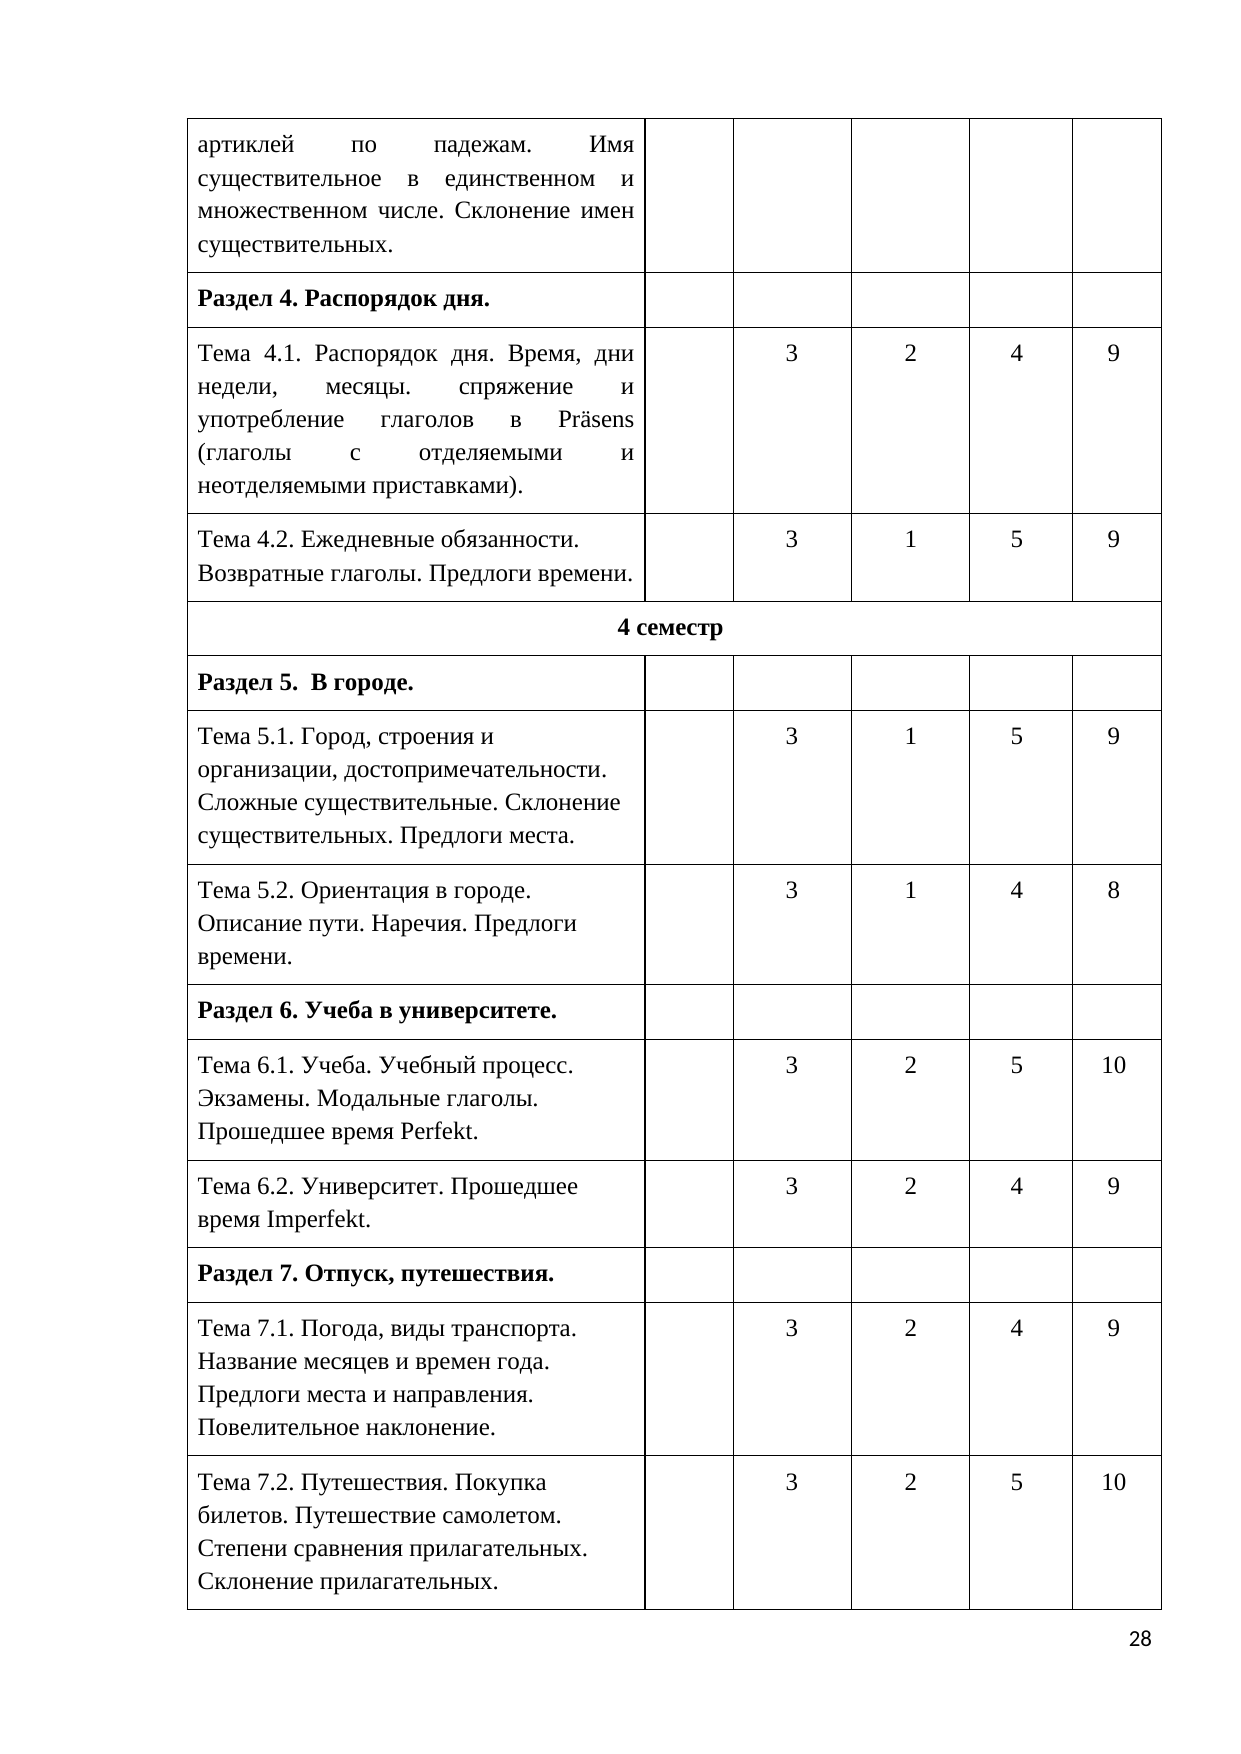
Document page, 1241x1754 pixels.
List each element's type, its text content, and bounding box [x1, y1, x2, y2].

table_cell 4 семестр [188, 602, 1161, 655]
table_cell 3 [734, 865, 851, 984]
table_cell 3 [734, 1303, 851, 1455]
table_cell Тема 5.2. Ориентация в городе. Описание пути. Наречия. Предлоги времени. [188, 865, 644, 984]
table_cell 3 [734, 119, 851, 272]
table_cell [1073, 273, 1161, 327]
table_cell Раздел 7. Отпуск, путешествия. [188, 1248, 644, 1302]
table_cell 8 [1073, 865, 1161, 984]
table_cell Раздел 4. Распорядок дня. [188, 273, 644, 327]
table_cell [1073, 656, 1161, 710]
table_cell 9 [1073, 711, 1161, 863]
table_cell [852, 1248, 969, 1302]
table_cell [852, 656, 969, 710]
table_cell [734, 985, 851, 1039]
table_cell [646, 985, 733, 1039]
table_cell [646, 514, 733, 601]
table_cell [646, 1161, 733, 1247]
table_cell 1 [852, 865, 969, 984]
table_cell 4 [970, 865, 1072, 984]
table_cell 9 [1073, 328, 1161, 513]
table_cell 9 [1073, 1161, 1161, 1247]
table_cell [970, 656, 1072, 710]
table_cell 2 [852, 1456, 969, 1609]
table_cell 1 [852, 711, 969, 863]
table_cell 3 [734, 711, 851, 863]
table_cell 3 [734, 514, 851, 601]
table_cell Тема 7.2. Путешествия. Покупка билетов. Путешествие самолетом. Степени сравнения прилагательных. Склонение прилагательных. [188, 1456, 644, 1609]
table_cell 2 [852, 1161, 969, 1247]
table_cell [646, 273, 733, 327]
table_cell [734, 273, 851, 327]
table_cell 4 [970, 328, 1072, 513]
table_cell [970, 985, 1072, 1039]
table_cell [646, 1303, 733, 1455]
table_cell [852, 273, 969, 327]
table_cell Раздел 5. В городе. [188, 656, 644, 710]
table_cell 2 [852, 1303, 969, 1455]
table_cell Тема 5.1. Город, строения и организации, достопримечательности. Сложные существительные. Склонение существительных. Предлоги места. [188, 711, 644, 863]
table_cell 2 [852, 328, 969, 513]
table_cell [646, 1456, 733, 1609]
table_cell [852, 985, 969, 1039]
table_cell 9 [1073, 1303, 1161, 1455]
table_cell 2 [852, 1040, 969, 1159]
table_cell [970, 273, 1072, 327]
table_cell [646, 1248, 733, 1302]
table_cell 10 [1073, 1456, 1161, 1609]
table_cell [646, 1040, 733, 1159]
table_cell [970, 1248, 1072, 1302]
table_cell 3 [734, 1161, 851, 1247]
table_cell Тема 4.1. Распорядок дня. Время, дни недели, месяцы. спряжение и употребление глаголов в Präsens (глаголы с отделяемыми и неотделяемыми приставками). [188, 328, 644, 513]
table_cell [646, 119, 733, 272]
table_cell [188, 119, 644, 272]
table_cell 5 [970, 1456, 1072, 1609]
table_cell 10 [1073, 1040, 1161, 1159]
table_cell Тема 6.1. Учеба. Учебный процесс. Экзамены. Модальные глаголы. Прошедшее время Perfekt. [188, 1040, 644, 1159]
table_cell 4 [970, 1161, 1072, 1247]
table_cell 3 [734, 1456, 851, 1609]
table_cell 5 [970, 514, 1072, 601]
table_cell 9 [1073, 119, 1161, 272]
table_cell 4 [970, 1303, 1072, 1455]
table_cell [646, 865, 733, 984]
table_cell Тема 6.2. Университет. Прошедшее время Imperfekt. [188, 1161, 644, 1247]
table_cell [734, 1248, 851, 1302]
table_cell Раздел 6. Учеба в университете. [188, 985, 644, 1039]
table_cell [646, 328, 733, 513]
table_cell [734, 656, 851, 710]
table_cell 9 [1073, 514, 1161, 601]
table_cell [646, 711, 733, 863]
table_cell 5 [970, 119, 1072, 272]
table_cell 3 [734, 328, 851, 513]
table_cell 3 [734, 1040, 851, 1159]
table_cell 5 [970, 1040, 1072, 1159]
table_cell Тема 7.1. Погода, виды транспорта. Название месяцев и времен года. Предлоги места и направления. Повелительное наклонение. [188, 1303, 644, 1455]
table_cell 1 [852, 119, 969, 272]
table_cell 5 [970, 711, 1072, 863]
table_cell [646, 656, 733, 710]
table_cell Тема 4.2. Ежедневные обязанности. Возвратные глаголы. Предлоги времени. [188, 514, 644, 601]
table_cell 1 [852, 514, 969, 601]
table_cell [1073, 985, 1161, 1039]
table_cell [1073, 1248, 1161, 1302]
